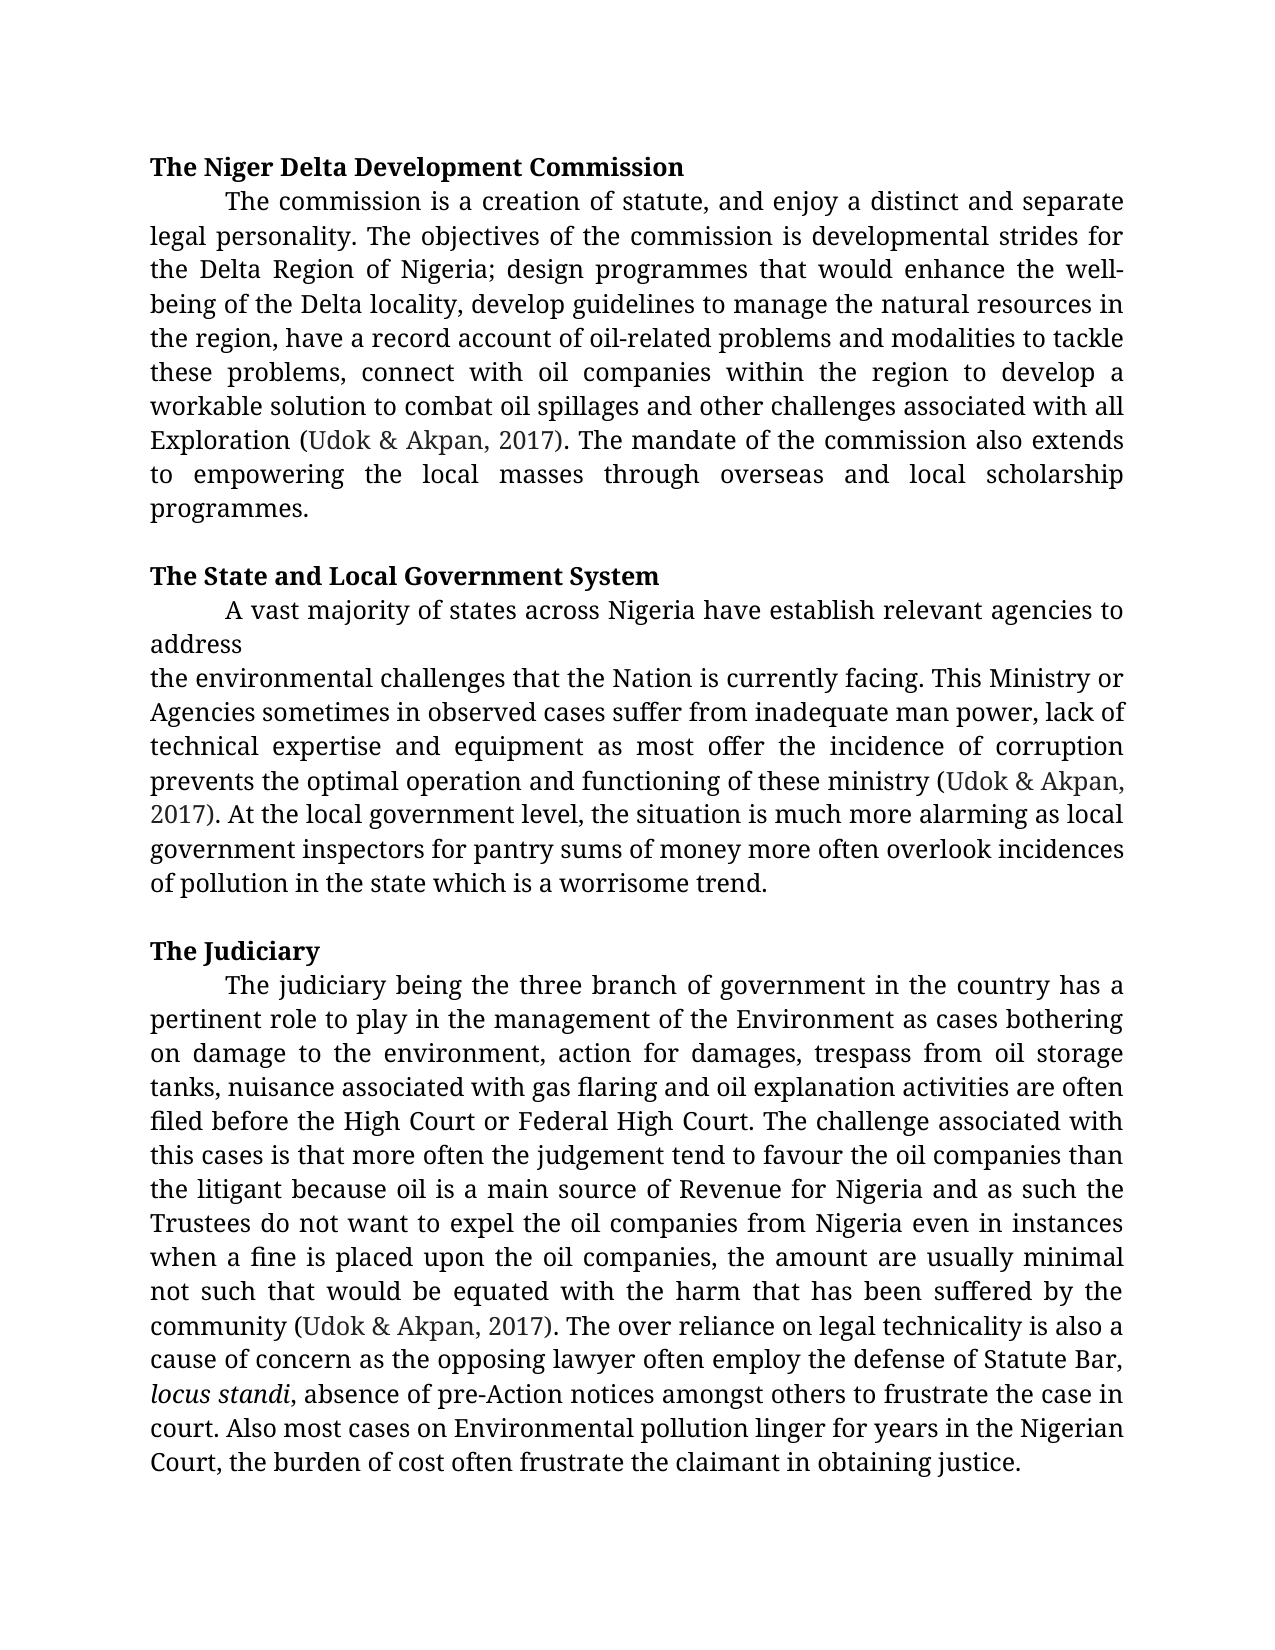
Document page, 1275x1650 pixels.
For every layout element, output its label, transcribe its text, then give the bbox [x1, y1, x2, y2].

text A vast majority of states across Nigeria have establish relevant agencies to address [150, 593, 1125, 661]
text The Niger Delta Development Commission [150, 150, 1125, 184]
text the environmental challenges that the Nation is currently facing. This Ministry or Agencies sometimes in observed cases suffer from inadequate man power, lack of technical expertise and equipment as most offer the incidence of corruption prevents the optimal operation and functioning of these ministry (Udok & Akpan, 2017). At the local government level, the situation is much more alarming as local government inspectors for pantry sums of money more often overlook incidences of pollution in the state which is a worrisome trend. [150, 661, 1125, 899]
text The commission is a creation of statute, and enjoy a distinct and separate legal personality. The objectives of the commission is developmental strides for the Delta Region of Nigeria; design programmes that would enhance the well-being of the Delta locality, develop guidelines to manage the natural resources in the region, have a record account of oil-related problems and modalities to tackle these problems, connect with oil companies within the region to develop a workable solution to combat oil spillages and other challenges associated with all Exploration (Udok & Akpan, 2017). The mandate of the commission also extends to empowering the local masses through overseas and local scholarship programmes. [150, 184, 1125, 525]
text The Judiciary [150, 933, 1125, 967]
text The judiciary being the three branch of government in the country has a pertinent role to play in the management of the Environment as cases bothering on damage to the environment, action for damages, trespass from oil storage tanks, nuisance associated with gas flaring and oil explanation activities are often filed before the High Court or Federal High Court. The challenge associated with this cases is that more often the judgement tend to favour the oil companies than the litigant because oil is a main source of Revenue for Nigeria and as such the Trustees do not want to expel the oil companies from Nigeria even in instances when a fine is placed upon the oil companies, the amount are usually minimal not such that would be equated with the harm that has been suffered by the community (Udok & Akpan, 2017). The over reliance on legal technicality is also a cause of concern as the opposing lawyer often employ the defense of Statute Bar, locus standi, absence of pre-Action notices amongst others to frustrate the case in court. Also most cases on Environmental pollution linger for years in the Nigerian Court, the burden of cost often frustrate the claimant in obtaining justice. [150, 967, 1125, 1478]
text The State and Local Government System [150, 559, 1125, 593]
